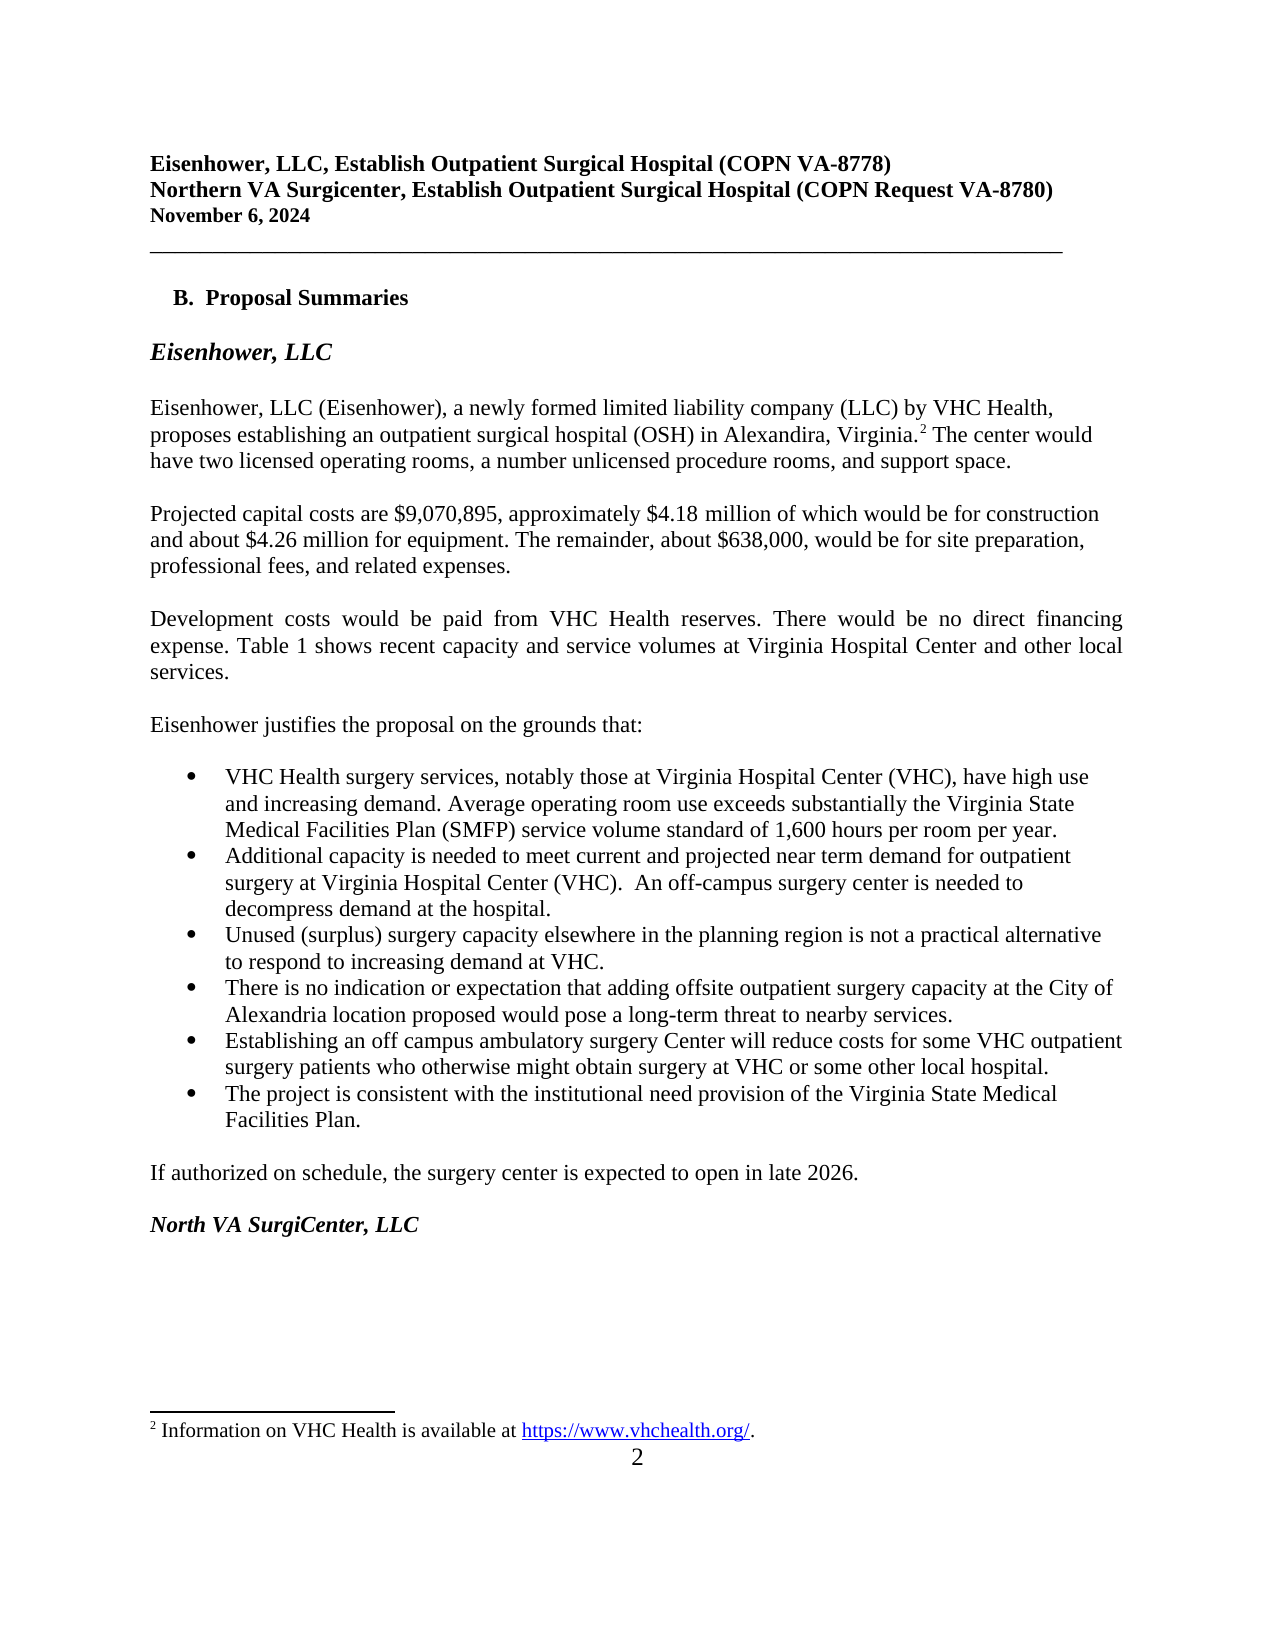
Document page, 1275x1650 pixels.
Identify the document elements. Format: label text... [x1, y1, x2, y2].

text Eisenhower justifies the proposal on the grounds that: [150, 711, 1125, 737]
list Establishing an off campus ambulatory surgery Center will reduce costs for some VHC outpatient surgery patients who otherwise might obtain surgery at VHC or some other local hospital. [187, 1027, 1125, 1080]
text If authorized on schedule, the surgery center is expected to open in late 2026. [150, 1159, 1125, 1185]
text B. Proposal Summaries [150, 284, 1125, 311]
text North VA SurgiCenter, LLC [150, 1211, 1125, 1238]
list VHC Health surgery services, notably those at Virginia Hospital Center (VHC), have high use and increasing demand. Average operating room use exceeds substantially the Virginia State Medical Facilities Plan (SMFP) service volume standard of 1,600 hours per room per year. [187, 763, 1125, 842]
list Unused (surplus) surgery capacity elsewhere in the planning region is not a practical alternative to respond to increasing demand at VHC. [187, 922, 1125, 974]
text Projected capital costs are $9,070,895, approximately $4.18 million of which would be for construction and about $4.26 million for equipment. The remainder, about $638,000, would be for site preparation, professional fees, and related expenses. [150, 500, 1125, 579]
list There is no indication or expectation that adding offsite outpatient surgery capacity at the City of Alexandria location proposed would pose a long-term threat to nearby services. [187, 974, 1125, 1027]
text Eisenhower, LLC [150, 337, 1125, 366]
text Eisenhower, LLC (Eisenhower), a newly formed limited liability company (LLC) by VHC Health, proposes establishing an outpatient surgical hospital (OSH) in Alexandira, Virginia. The center would have two licensed operating rooms, a number unlicensed procedure rooms, and support space. [150, 394, 1125, 473]
text Development costs would be paid from VHC Health reserves. There would be no direct financing expense. Table 1 shows recent capacity and service volumes at Virginia Hospital Center and other local services. [150, 605, 1125, 684]
list Additional capacity is needed to meet current and projected near term demand for outpatient surgery at Virginia Hospital Center (VHC). An off-campus surgery center is needed to decompress demand at the hospital. [187, 842, 1125, 922]
list The project is consistent with the institutional need provision of the Virginia State Medical Facilities Plan. [187, 1080, 1125, 1132]
